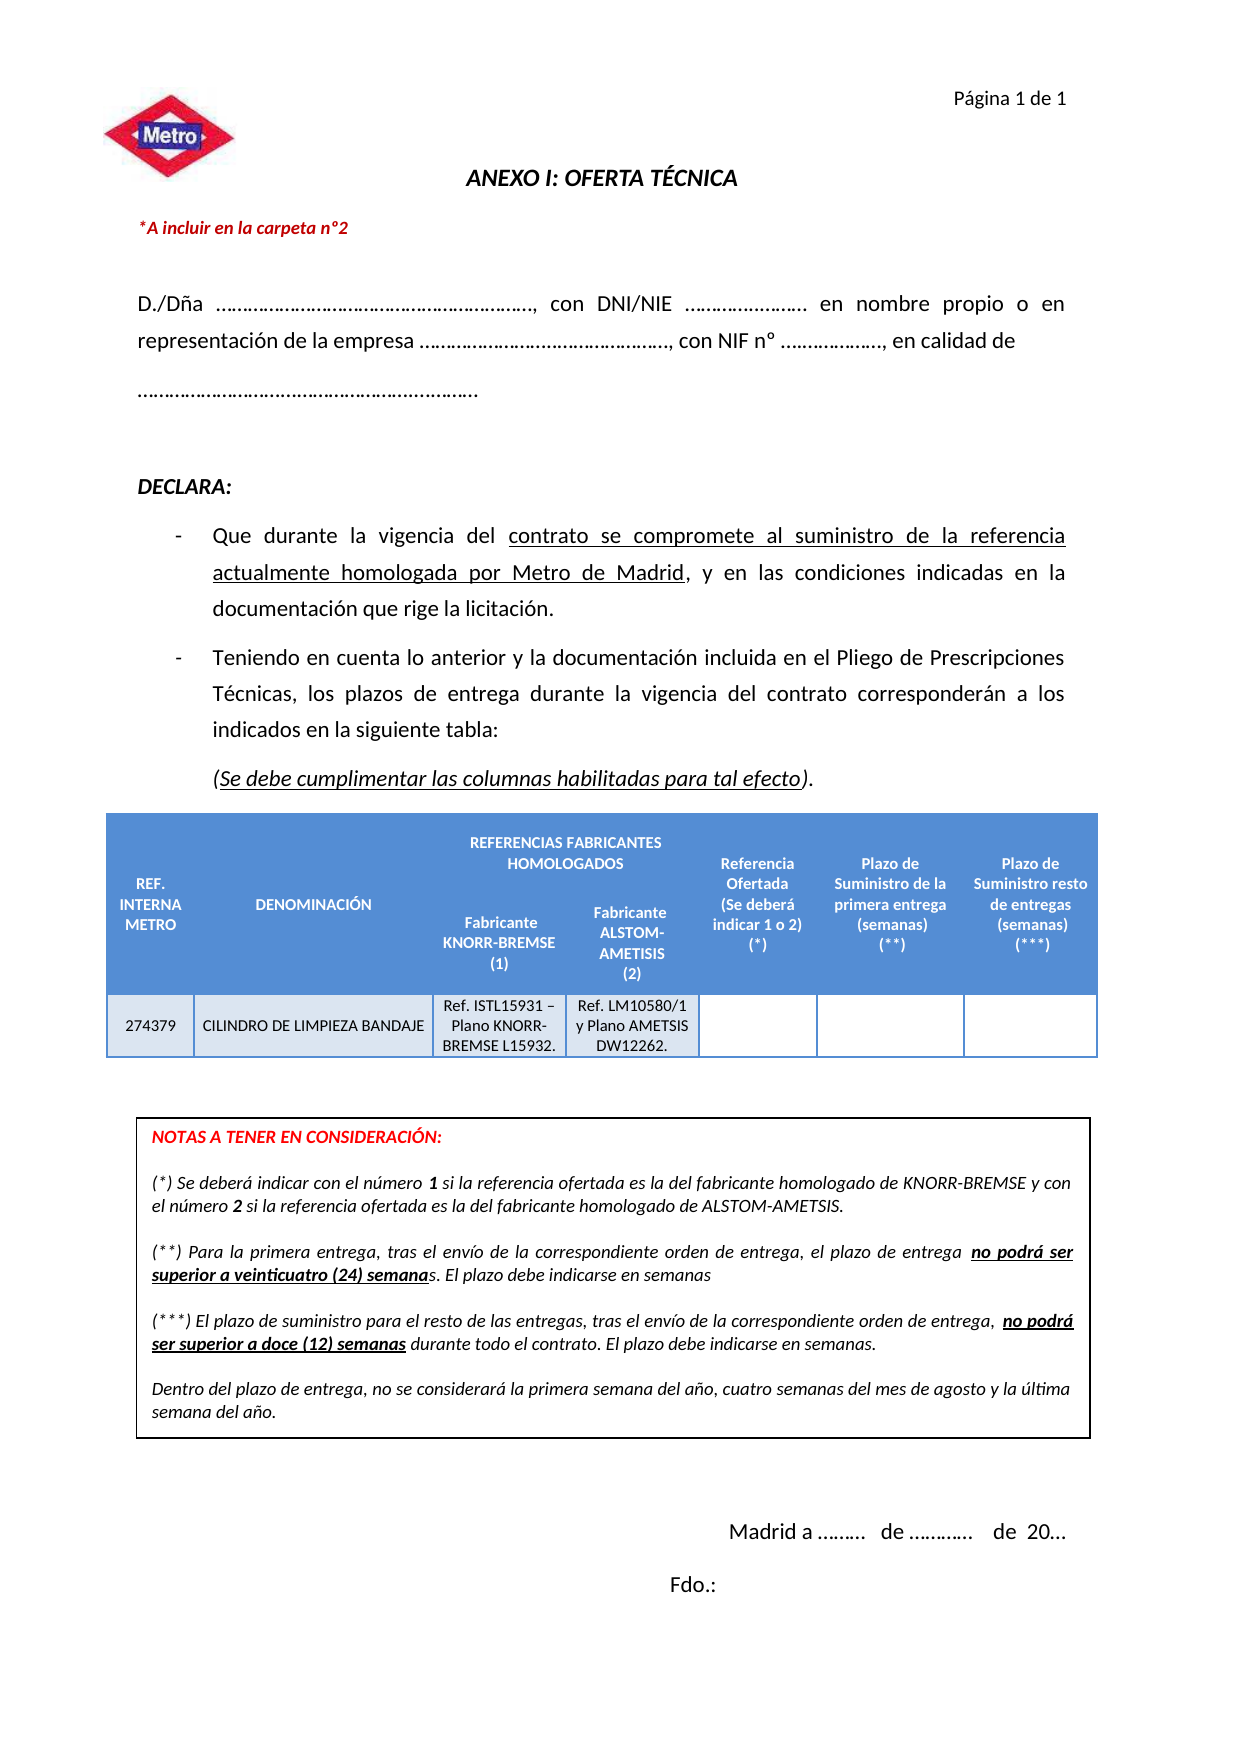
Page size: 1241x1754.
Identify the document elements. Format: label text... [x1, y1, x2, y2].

table_cell [818, 995, 963, 1056]
text (Se debe cumplimentar las columnas habilitadas para tal efecto). [212, 764, 1066, 792]
table_header Referencia Ofertada (Se deberá indicar 1 o 2) (*) [700, 815, 816, 993]
table_cell CILINDRO DE LIMPIEZA BANDAJE [195, 995, 432, 1056]
text DECLARA: [137, 472, 1066, 501]
table_header DENOMINACIÓN [195, 815, 432, 993]
table_cell [965, 995, 1096, 1056]
table_header Plazo de Suministro resto de entregas (semanas) (***) [965, 815, 1096, 993]
table_cell [700, 995, 816, 1056]
list Teniendo en cuenta lo anterior y la documentación incluida en el Pliego de Prescripciones Técnicas, los plazos de entrega durante la vigencia del contrato corresponderán a los indicados en la siguiente tabla: [175, 643, 1066, 744]
table_cell 274379 [108, 995, 193, 1056]
text *A incluir en la carpeta nº2 [137, 214, 1066, 239]
table_header Plazo de Suministro de la primera entrega (semanas) (**) [818, 815, 963, 993]
table_header REFERENCIAS FABRICANTES HOMOLOGADOS [434, 815, 698, 891]
text D./Dña ……………………………………………………, con DNI/NIE …………..……… en nombre propio o en representación de la empresa ……………………..…………………, con NIF nº ….……………, en calidad de [137, 289, 1066, 354]
table_cell Fabricante KNORR-BREMSE (1) [434, 893, 565, 993]
table_cell Fabricante ALSTOM-AMETISIS (2) [567, 893, 698, 993]
picture [103, 87, 238, 182]
list Que durante la vigencia del contrato se compromete al suministro de la referencia actualmente homologada por Metro de Madrid, y en las condiciones indicadas en la documentación que rige la licitación. [175, 521, 1066, 622]
table_cell Ref. LM10580/1 y Plano AMETSIS DW12262. [567, 995, 698, 1056]
table_header REF. INTERNA METRO [108, 815, 193, 993]
text ………………………...…………………....……… [137, 375, 1066, 403]
subtitle ANEXO I: OFERTA TÉCNICA [137, 162, 1066, 193]
text Fdo.: [512, 1570, 1066, 1598]
table_cell Ref. ISTL15931 – Plano KNORR-BREMSE L15932. [434, 995, 565, 1056]
text Madrid a ……… de ………… de 20… [137, 1520, 1066, 1545]
